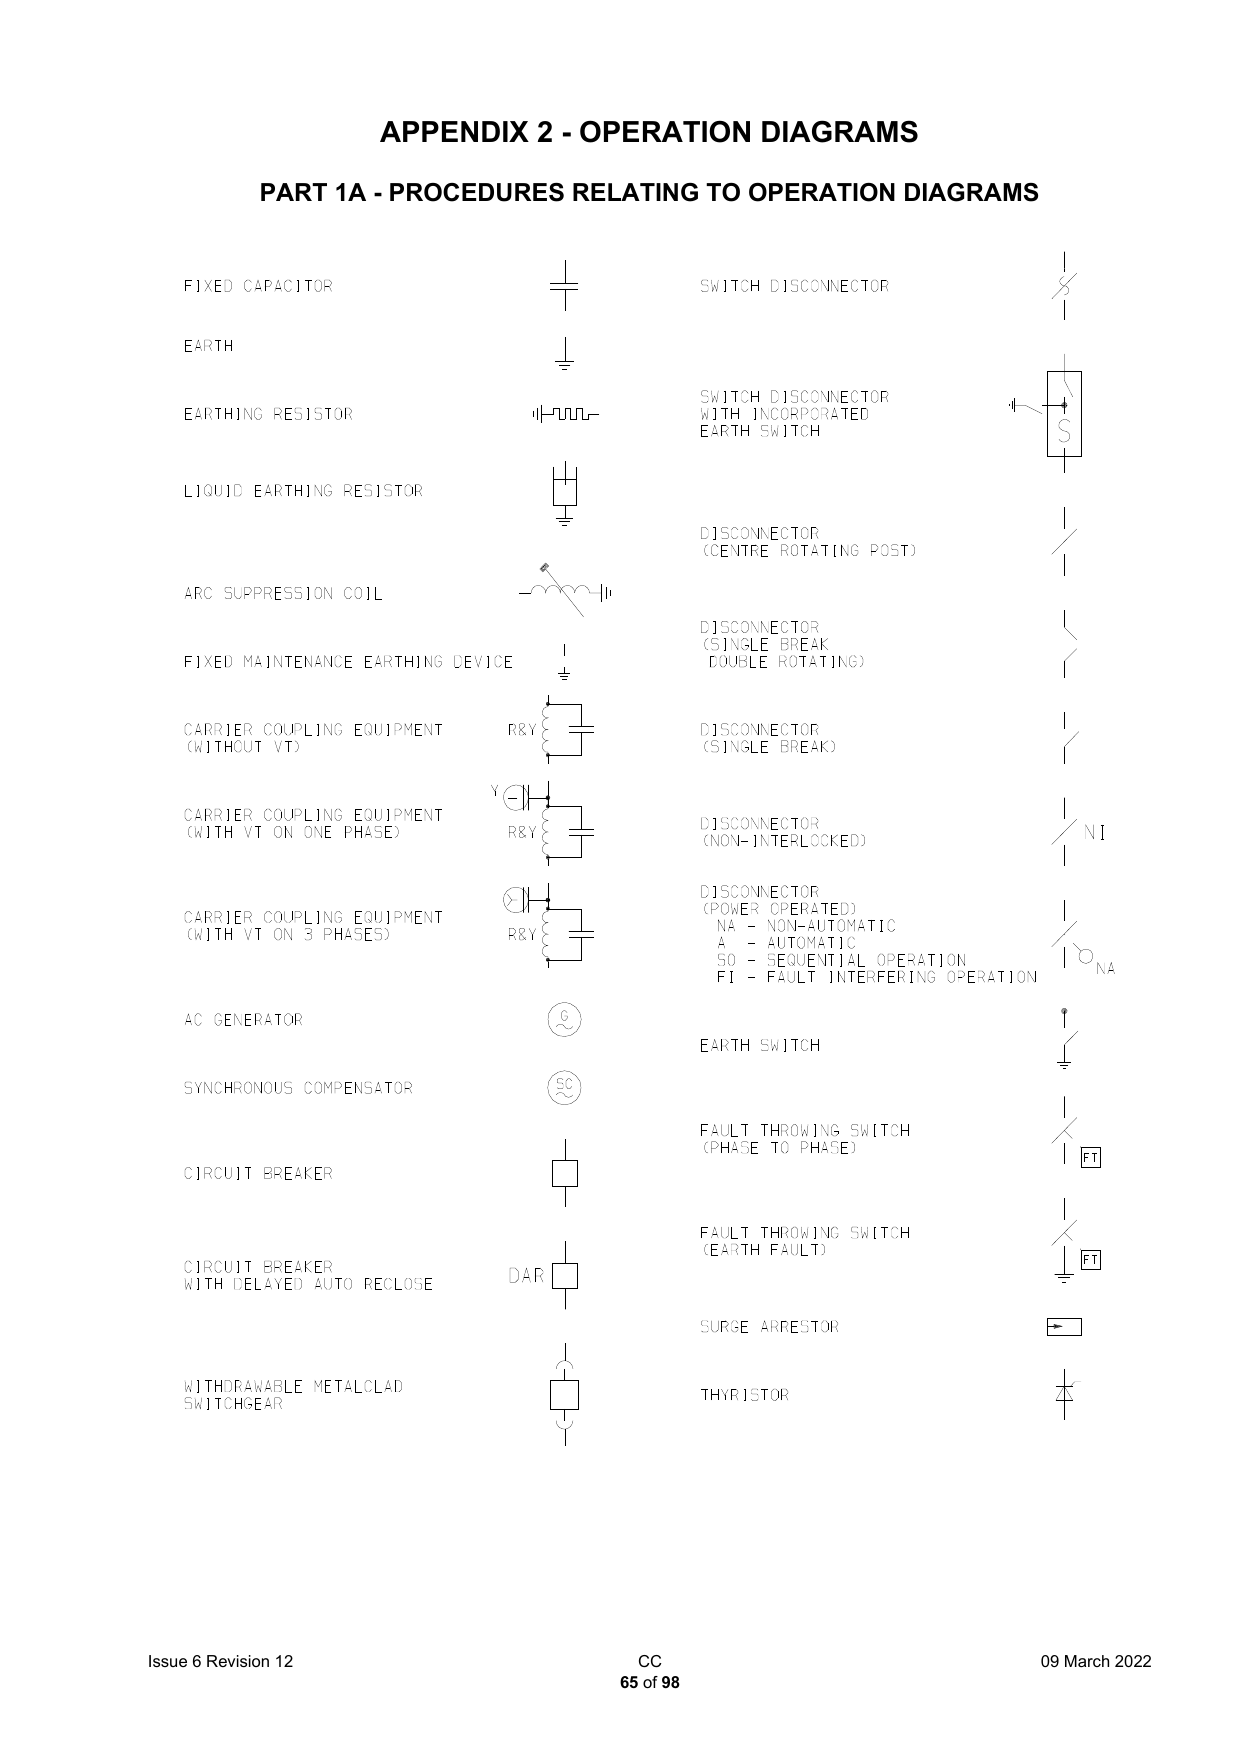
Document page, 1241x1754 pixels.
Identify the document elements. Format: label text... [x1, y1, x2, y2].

text PART 1A - PROCEDURES RELATING TO OPERATION DIAGRAMS [148, 178, 1152, 207]
text APPENDIX 2 - OPERATION DIAGRAMS [148, 115, 1152, 148]
